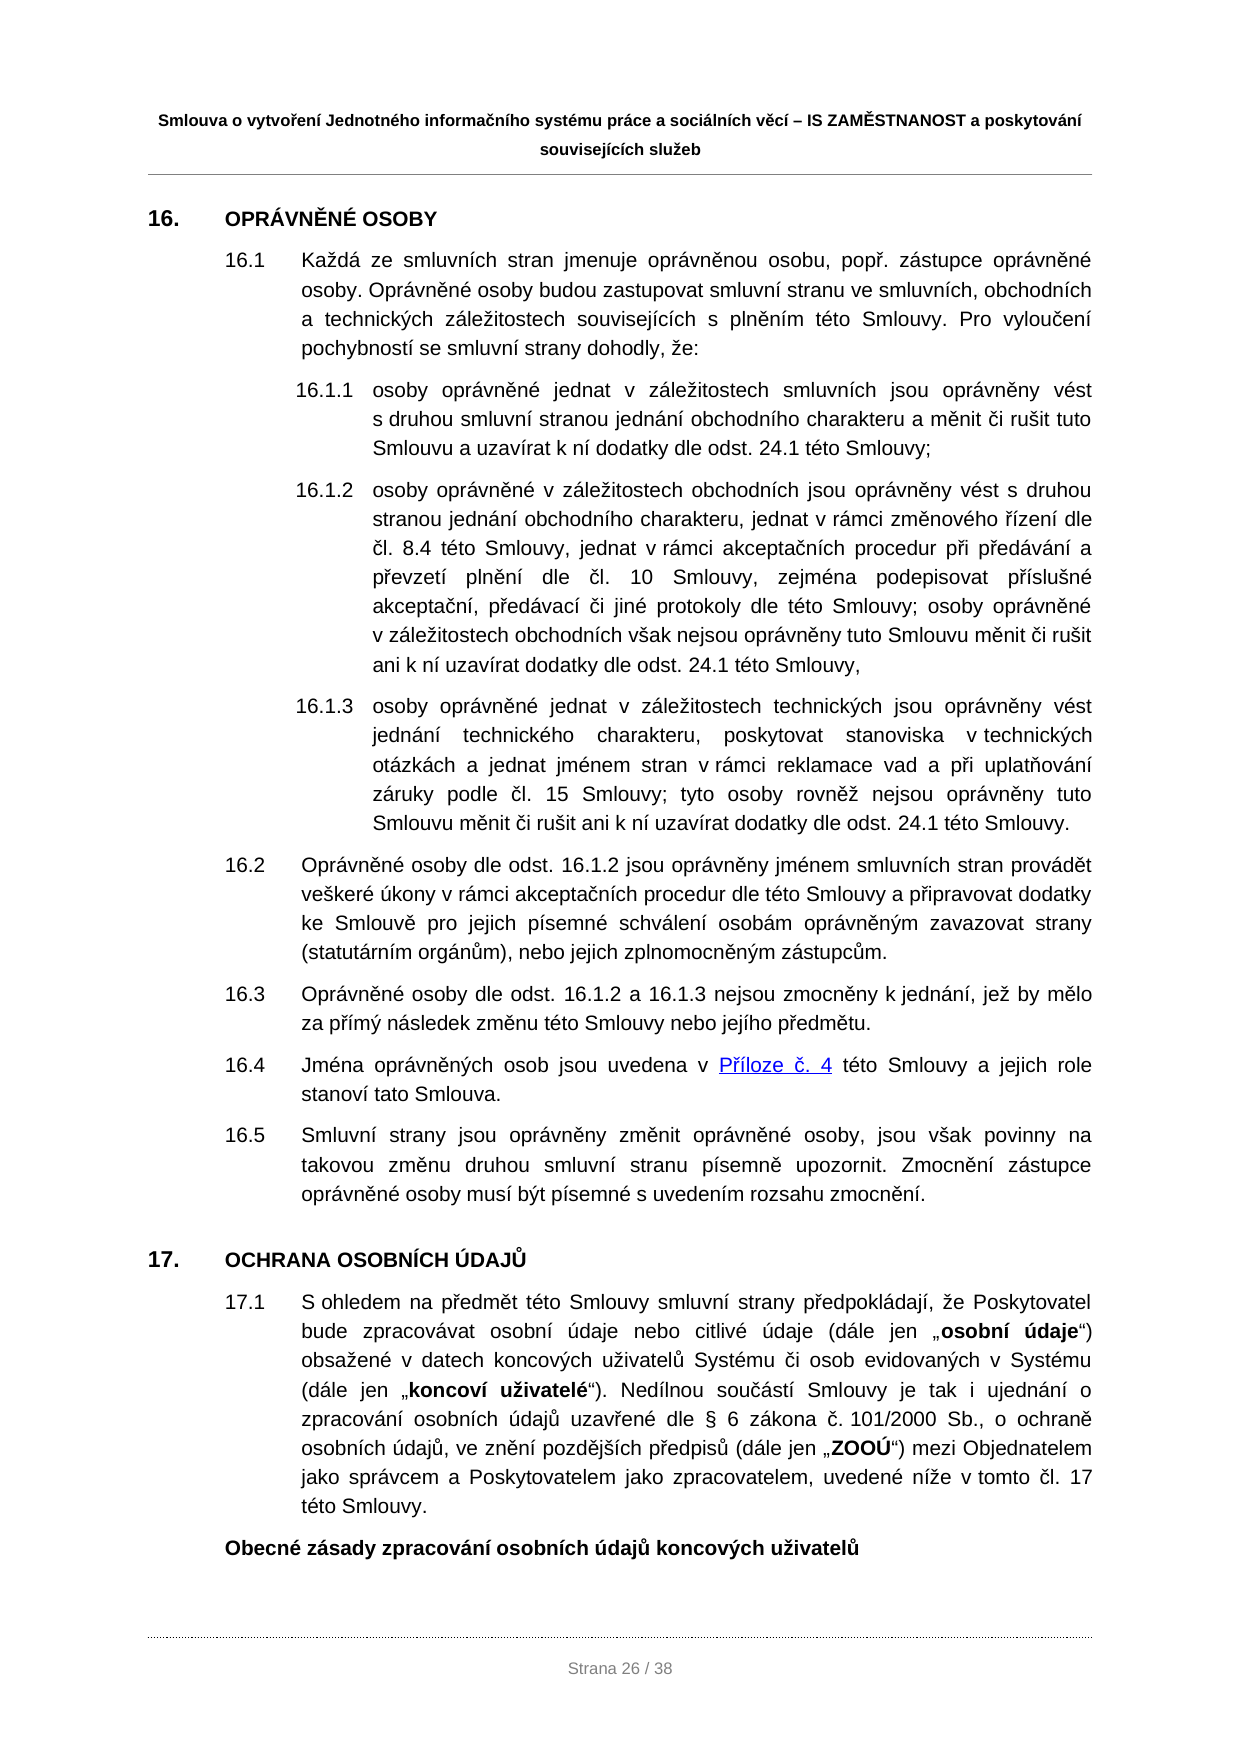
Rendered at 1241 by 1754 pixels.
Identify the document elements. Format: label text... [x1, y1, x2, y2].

text Oprávněné osoby dle odst. 16.1.2 a 16.1.3 nejsou zmocněny k jednání, jež by mělo za přímý následek změnu této Smlouvy nebo jejího předmětu. [224, 978, 1092, 1036]
list osoby oprávněné v záležitostech obchodních jsou oprávněny vést s druhou stranou jednání obchodního charakteru, jednat v rámci změnového řízení dle čl. 9 této Smlouvy, jednat v rámci akceptačních procedur při předávání a převzetí plnění dle čl. 10 Smlouvy, zejména podepisovat příslušné akceptační, předávací či jiné protokoly dle této Smlouvy; osoby oprávněné v záležitostech obchodních však nejsou oprávněny tuto Smlouvu měnit či rušit ani k ní uzavírat dodatky dle odst. 24.1 této Smlouvy, [295, 474, 1092, 678]
text Jména oprávněných osob jsou uvedena v Příloze č. 4 této Smlouvy a jejich role stanoví tato Smlouva. [224, 1049, 1092, 1107]
list Obecné zásady zpracování osobních údajů koncových uživatelů [224, 1532, 1092, 1561]
list osoby oprávněné jednat v záležitostech technických jsou oprávněny vést jednání technického charakteru, poskytovat stanoviska v technických otázkách a jednat jménem stran v rámci reklamace vad a při uplatňování záruky podle čl. 15 Smlouvy; tyto osoby rovněž nejsou oprávněny tuto Smlouvu měnit či rušit ani k ní uzavírat dodatky dle odst. 24.1 této Smlouvy. [295, 690, 1092, 836]
text OCHRANA OSOBNÍCH ÚDAJŮ [148, 1244, 1092, 1274]
list osoby oprávněné jednat v záležitostech smluvních jsou oprávněny vést s druhou smluvní stranou jednání obchodního charakteru a měnit či rušit tuto Smlouvu a uzavírat k ní dodatky dle odst. 24.1 této Smlouvy; [295, 374, 1092, 461]
text Každá ze smluvních stran jmenuje oprávněnou osobu, popř. zástupce oprávněné osoby. Oprávněné osoby budou zastupovat smluvní stranu ve smluvních, obchodních a technických záležitostech souvisejících s plněním této Smlouvy. Pro vyloučení pochybností se smluvní strany dohodly, že: [224, 244, 1092, 361]
text S ohledem na předmět této Smlouvy smluvní strany předpokládají, že Poskytovatel bude zpracovávat osobní údaje nebo citlivé údaje (dále jen „osobní údaje“) obsažené v datech koncových uživatelů Systému či osob evidovaných v Systému (dále jen „koncoví uživatelé“). Nedílnou součástí Smlouvy je tak i ujednání o zpracování osobních údajů uzavřené dle § 6 zákona č. 101/2000 Sb., o ochraně osobních údajů, ve znění pozdějších předpisů (dále jen „ZOOÚ“) mezi Objednatelem jako správcem a Poskytovatelem jako zpracovatelem, uvedené níže v tomto čl. 17 této Smlouvy. [224, 1286, 1092, 1519]
text Oprávněné osoby dle odst. 16.1.2 jsou oprávněny jménem smluvních stran provádět veškeré úkony v rámci akceptačních procedur dle této Smlouvy a připravovat dodatky ke Smlouvě pro jejich písemné schválení osobám oprávněným zavazovat strany (statutárním orgánům), nebo jejich zplnomocněným zástupcům. [224, 849, 1092, 965]
text OPRÁVNĚNÉ OSOBY [148, 203, 1092, 232]
text Smluvní strany jsou oprávněny změnit oprávněné osoby, jsou však povinny na takovou změnu druhou smluvní stranu písemně upozornit. Zmocnění zástupce oprávněné osoby musí být písemné s uvedením rozsahu zmocnění. [224, 1119, 1092, 1207]
